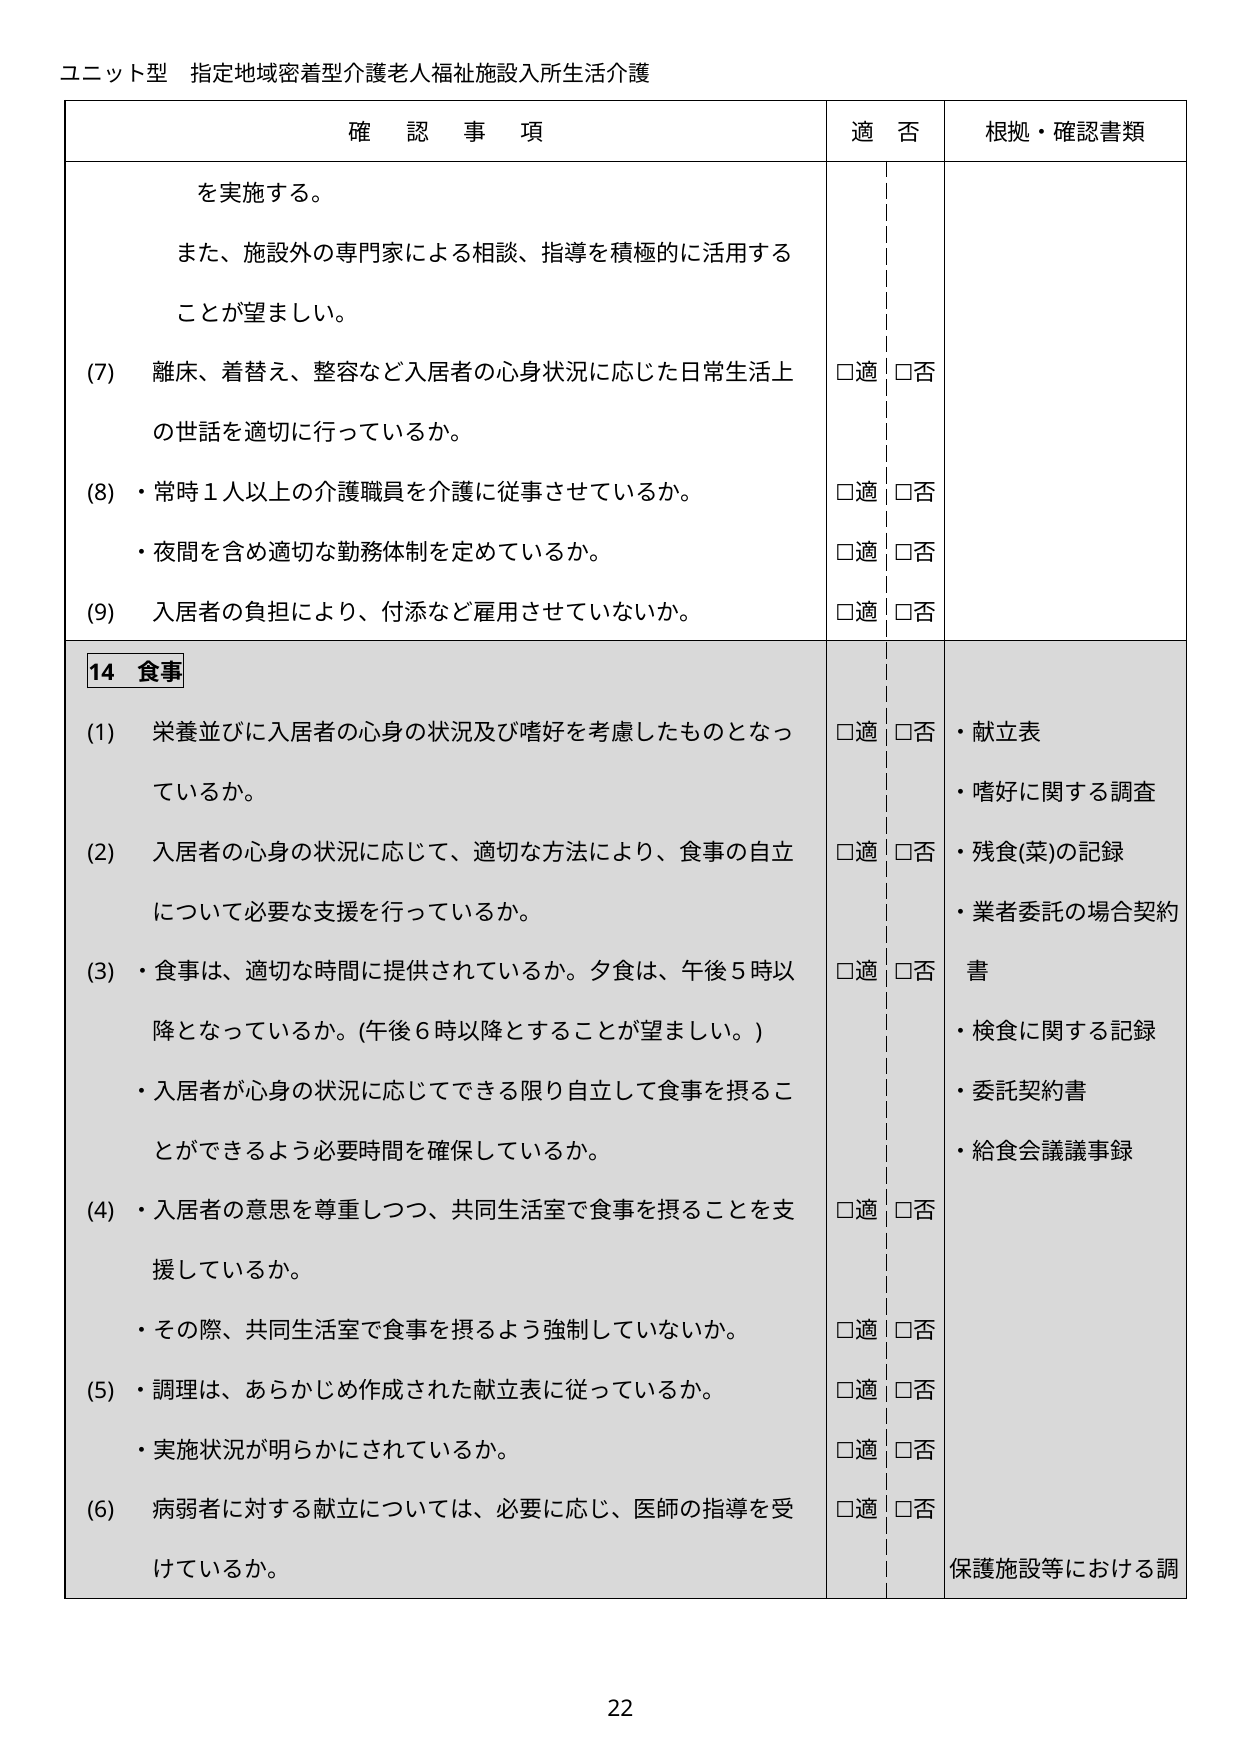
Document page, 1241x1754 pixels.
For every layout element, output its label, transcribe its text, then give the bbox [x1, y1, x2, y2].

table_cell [945, 641, 1186, 1598]
table_header 確認事項 [66, 101, 826, 161]
table_cell 適 適 適 適 適 適 適 適 適 適 適 適 適 [827, 641, 886, 1598]
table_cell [945, 162, 1186, 640]
table_cell 適 適 適 適 適 適 適 適 適 適 適 適 適 適 適 適 [827, 162, 886, 640]
table_header 根拠・確認書類 [945, 101, 1186, 161]
table_header 適否 [827, 101, 944, 161]
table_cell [66, 641, 826, 1598]
table_cell 否 否 否 否 否 否 否 否 否 否 否 否 否 [886, 641, 944, 1598]
table_cell 否 否 否 否 否 否 否 否 否 否 否 否 否 否 否 否 [886, 162, 944, 640]
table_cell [66, 162, 826, 640]
